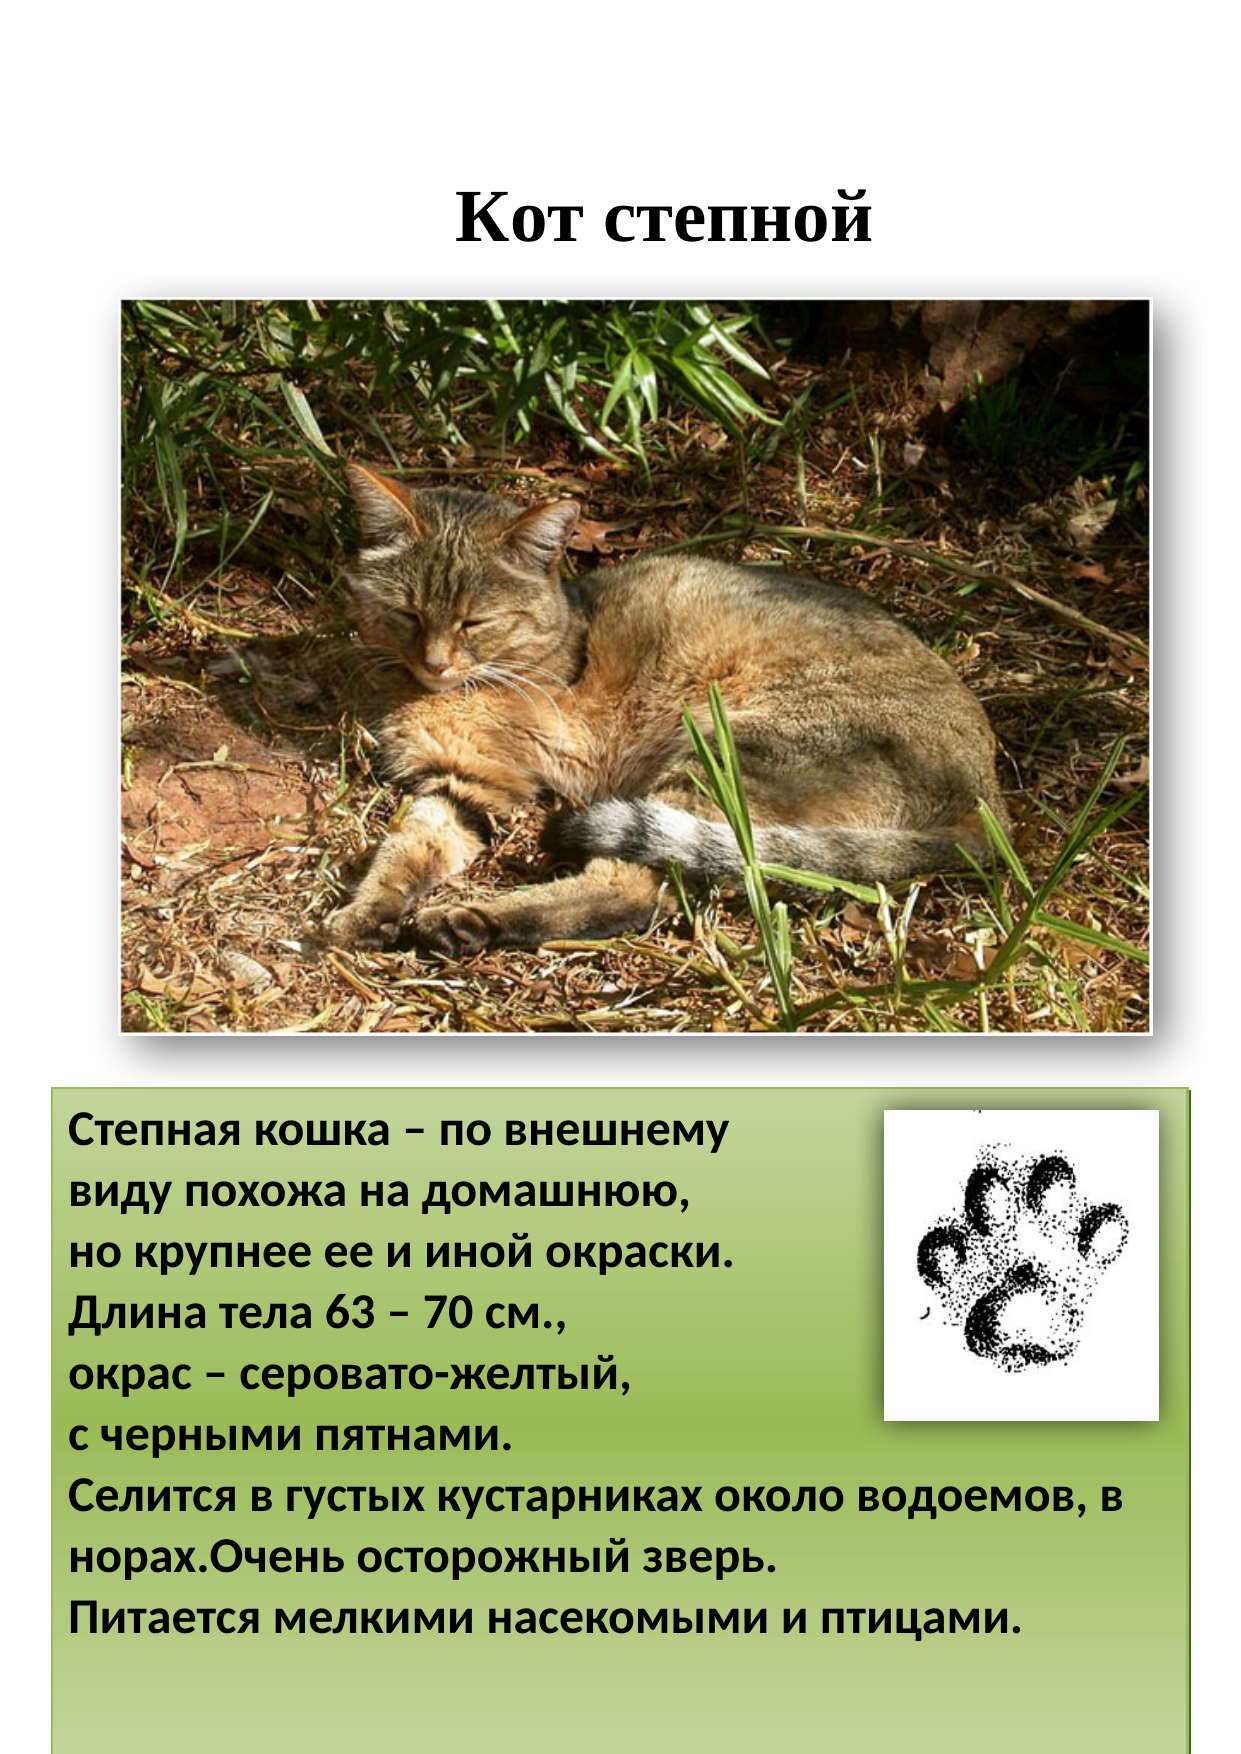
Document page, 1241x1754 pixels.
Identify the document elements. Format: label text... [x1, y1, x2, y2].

text Кот степнойБарсук песчаный [177, 171, 1152, 257]
picture [884, 1110, 1159, 1421]
picture [118, 297, 1153, 1036]
